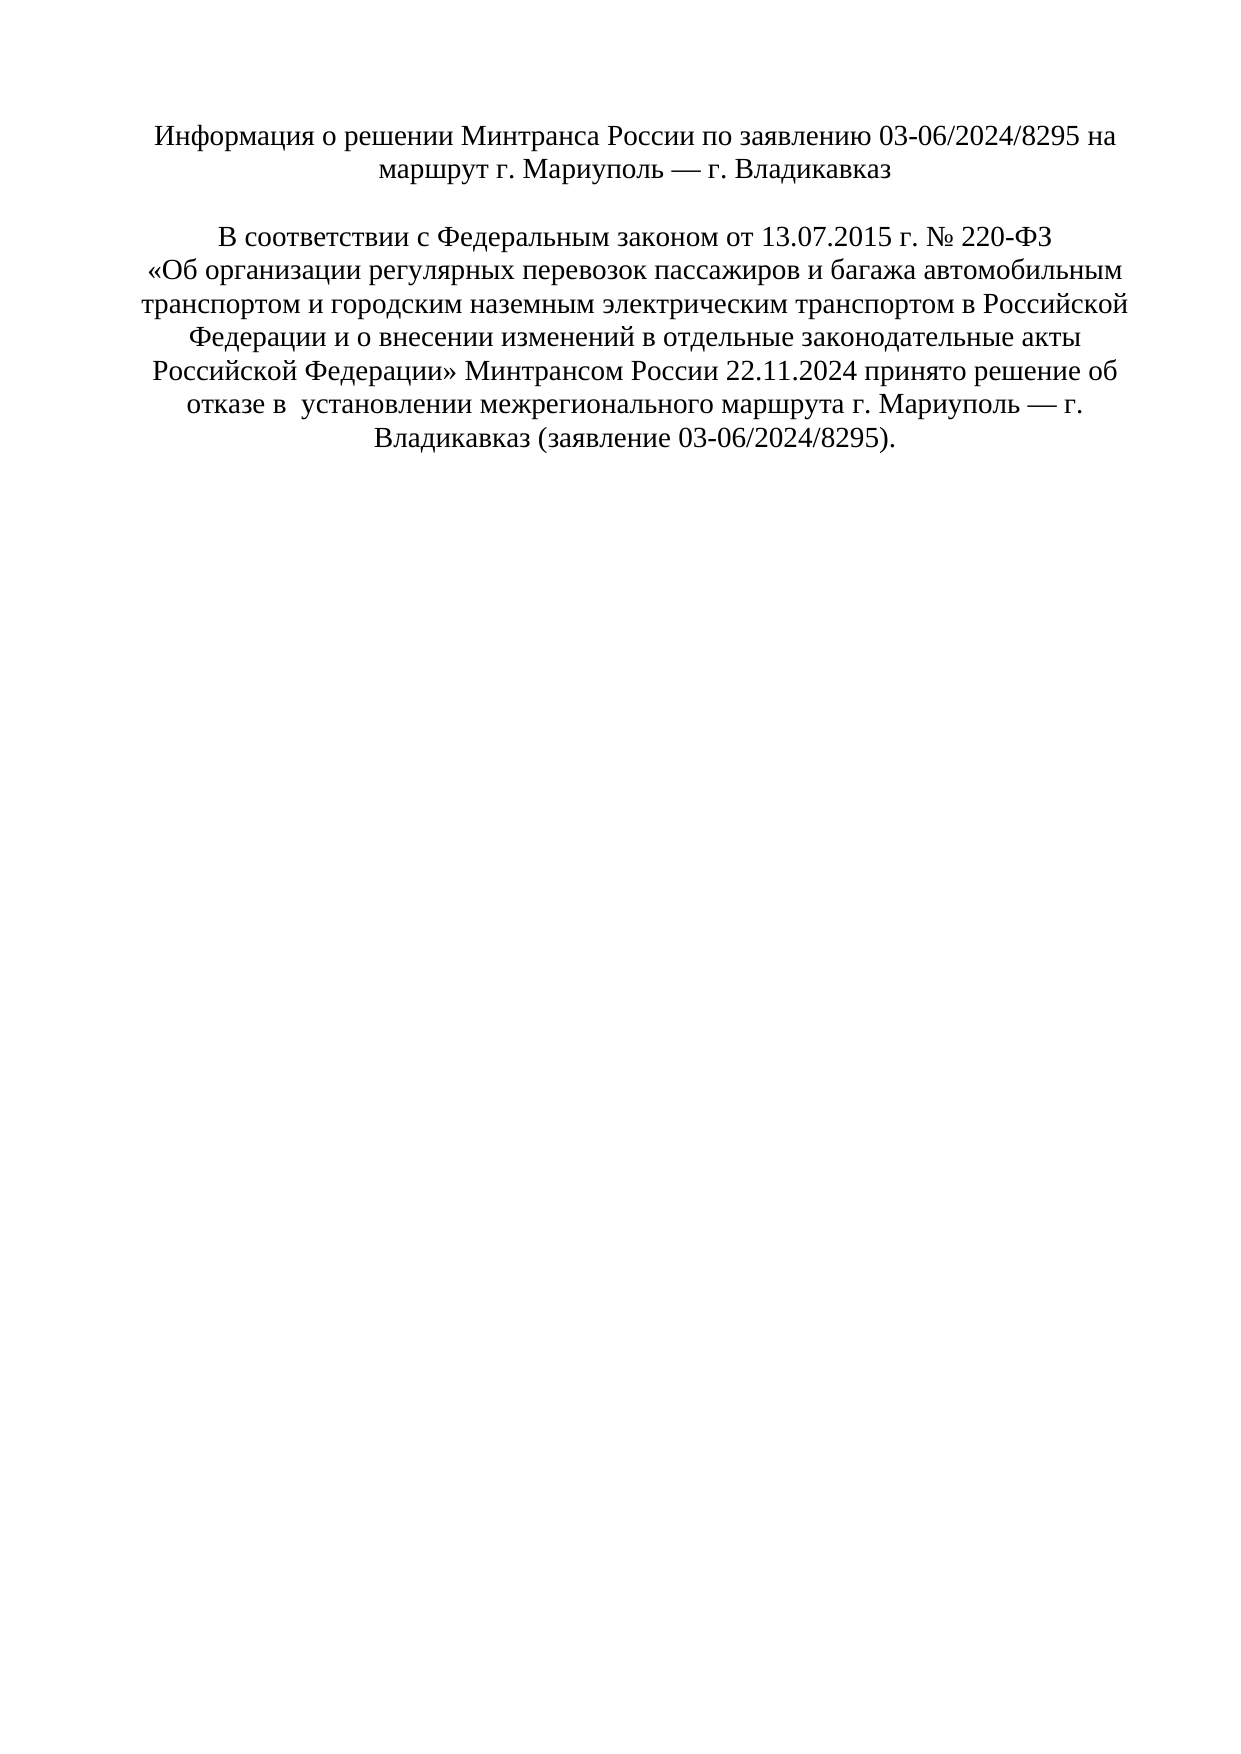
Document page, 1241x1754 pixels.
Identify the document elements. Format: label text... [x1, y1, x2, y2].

text В соответствии с Федеральным законом от 13.07.2015 г. № 220-ФЗ «Об организации регулярных перевозок пассажиров и багажа автомобильным транспортом и городским наземным электрическим транспортом в Российской Федерации и о внесении изменений в отдельные законодательные акты Российской Федерации» Минтрансом России 22.11.2024 принято решение об отказе в установлении межрегионального маршрута г. Мариуполь — г. Владикавказ (заявление 03-06/2024/8295). [118, 219, 1152, 453]
text Информация о решении Минтранса России по заявлению 03-06/2024/8295 на маршрут г. Мариуполь — г. Владикавказ [118, 118, 1152, 185]
